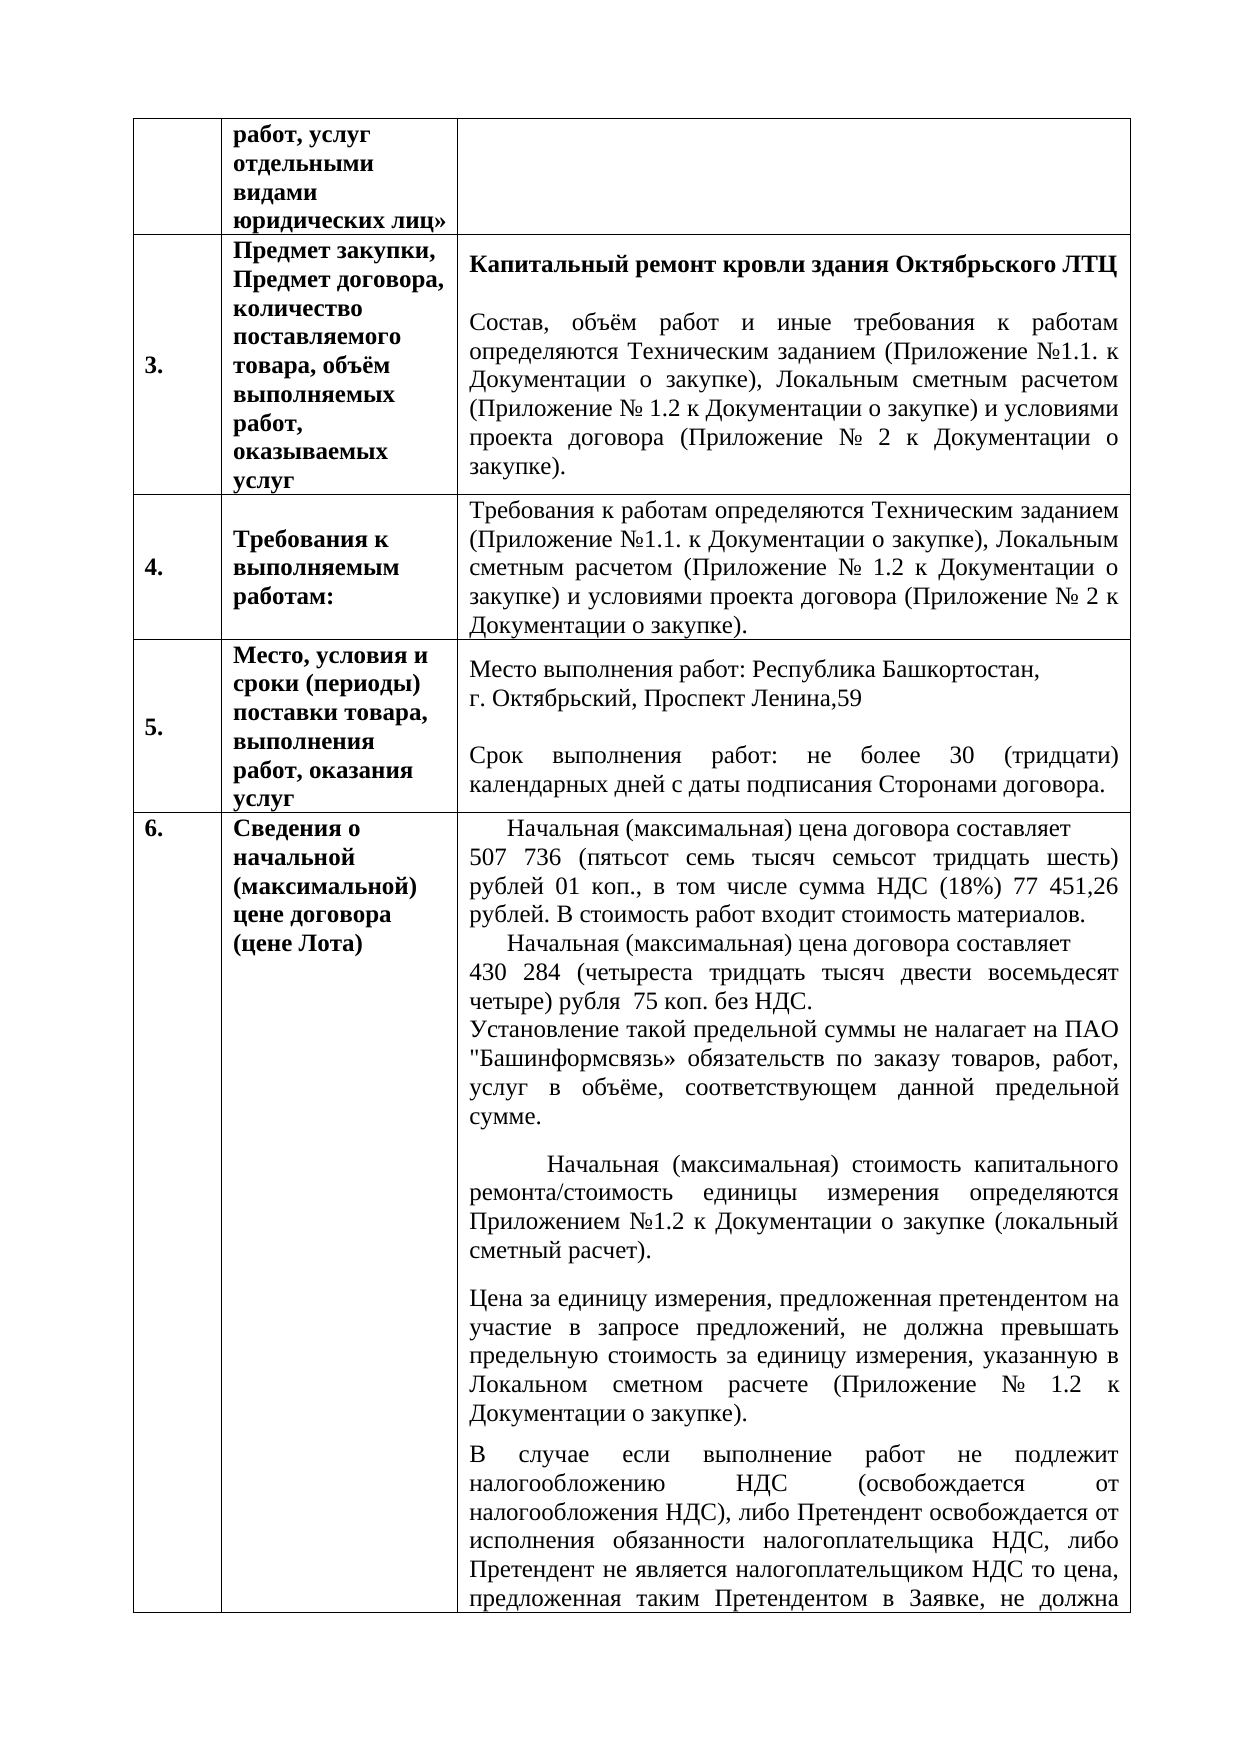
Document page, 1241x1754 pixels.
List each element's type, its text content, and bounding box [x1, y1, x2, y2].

table_cell 5. [134, 640, 221, 812]
table_cell Капитальный ремонт кровли здания Октябрьского ЛТЦ Состав, объём работ и иные требования к работам определяются Техническим заданием (Приложение №1.1. к Документации о закупке), Локальным сметным расчетом (Приложение № 1.2 к Документации о закупке) и условиями проекта договора (Приложение № 2 к Документации о закупке). [458, 235, 1130, 494]
table_cell Предмет закупки, Предмет договора, количество поставляемого товара, объём выполняемых работ, оказываемых услуг [222, 235, 457, 494]
table_cell Требования к работам определяются Техническим заданием (Приложение №1.1. к Документации о закупке), Локальным сметным расчетом (Приложение № 1.2 к Документации о закупке) и условиями проекта договора (Приложение № 2 к Документации о закупке). [458, 495, 1130, 639]
table_cell 6. [134, 813, 221, 1612]
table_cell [222, 813, 457, 1612]
table_cell 4. [134, 495, 221, 639]
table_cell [458, 119, 1130, 234]
table_cell Место выполнения работ: Республика Башкортостан, г. Октябрьский, Проспект Ленина,59 Срок выполнения работ: не более 30 (тридцати) календарных дней с даты подписания Сторонами договора. [458, 640, 1130, 812]
table_cell 2. [134, 119, 221, 234]
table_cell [222, 119, 457, 234]
table_cell Требования к выполняемым работам: [222, 495, 457, 639]
table_cell Место, условия и сроки (периоды) поставки товара, выполнения работ, оказания услуг [222, 640, 457, 812]
table_cell 3. [134, 235, 221, 494]
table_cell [458, 813, 1130, 1612]
